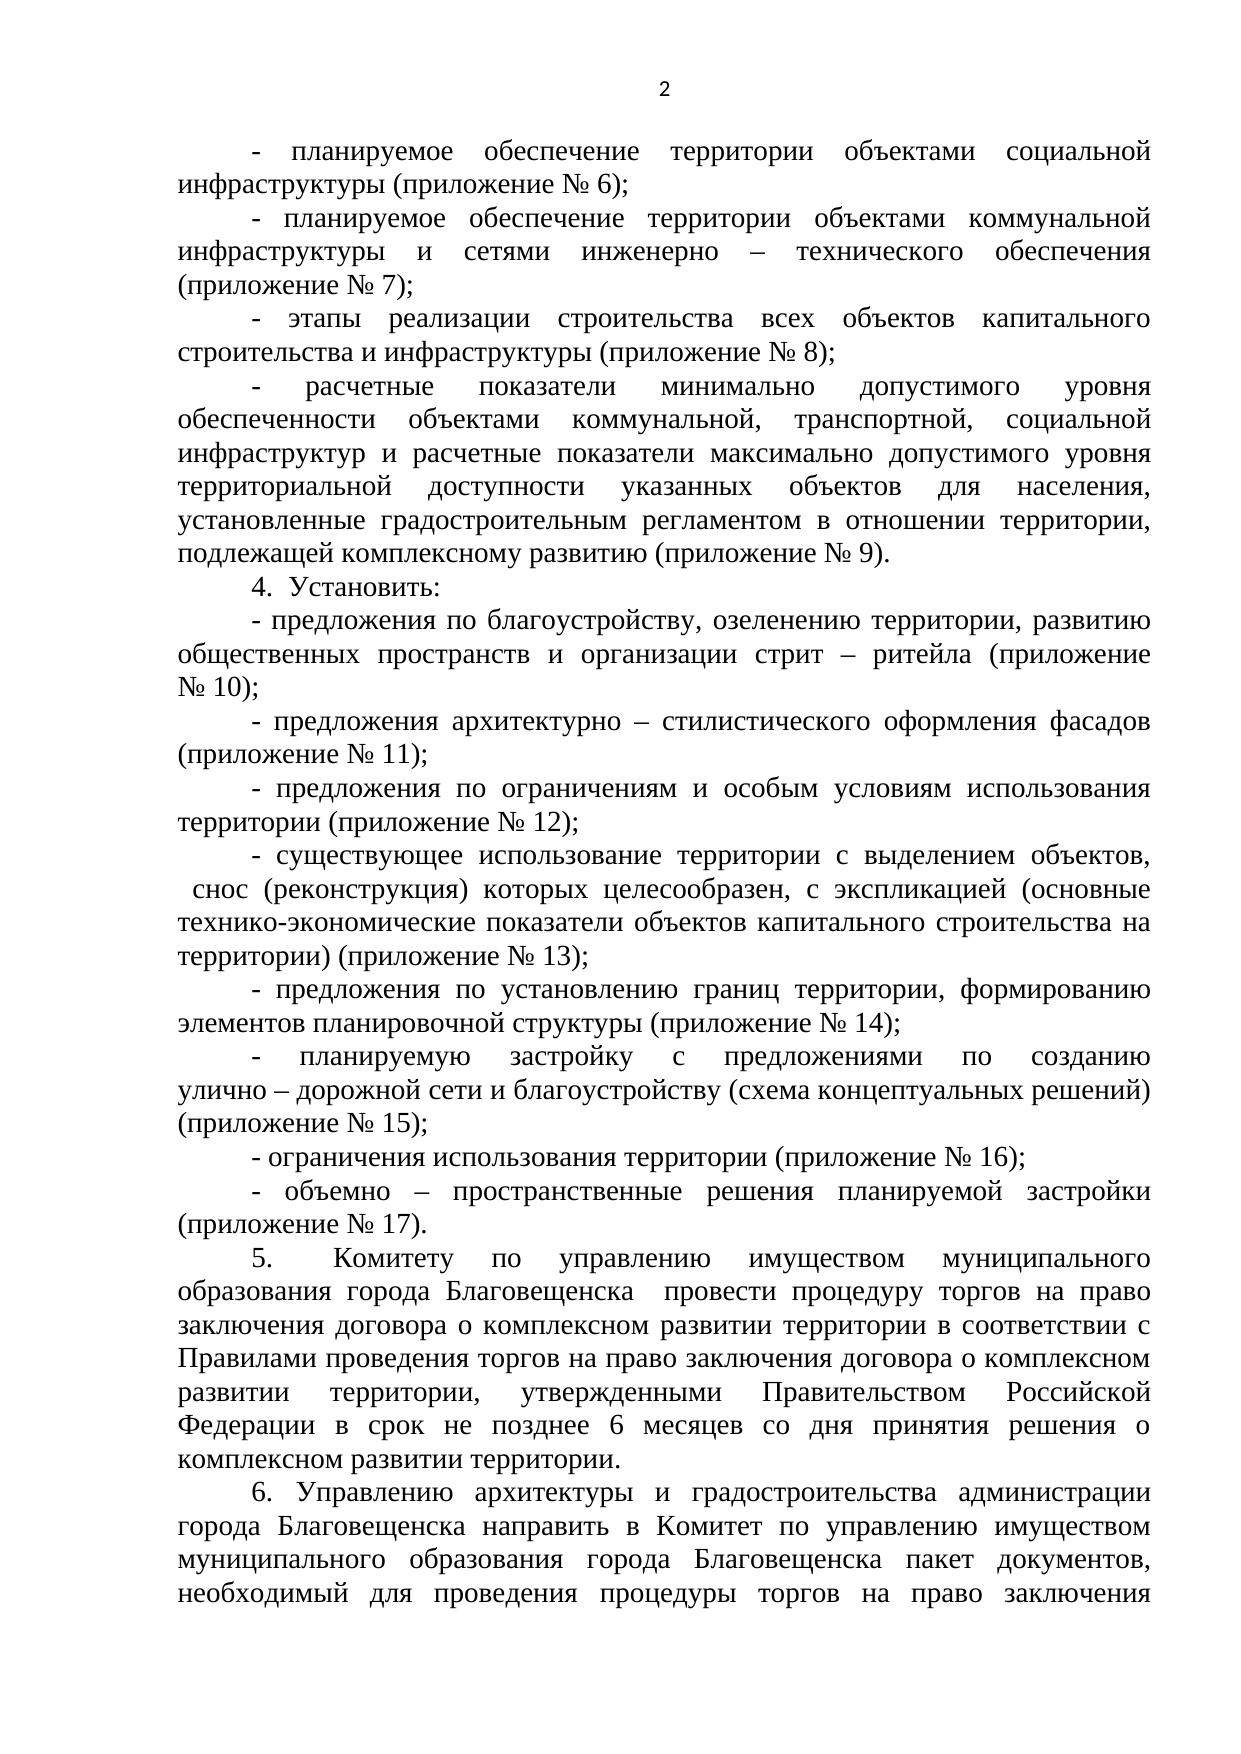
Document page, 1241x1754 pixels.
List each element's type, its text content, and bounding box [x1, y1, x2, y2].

text - предложения по ограничениям и особым условиям использования территории (приложение № 12); [177, 770, 1152, 837]
text - планируемую застройку с предложениями по созданию улично – дорожной сети и благоустройству (схема концептуальных решений) (приложение № 15); [177, 1038, 1152, 1139]
text - предложения по благоустройству, озеленению территории, развитию общественных пространств и организации стрит – ритейла (приложение № 10); [177, 602, 1152, 703]
text - расчетные показатели минимально допустимого уровня обеспеченности объектами коммунальной, транспортной, социальной инфраструктур и расчетные показатели максимально допустимого уровня территориальной доступности указанных объектов для населения, установленные градостроительным регламентом в отношении территории, подлежащей комплексному развитию (приложение № 9). [177, 368, 1152, 569]
text - предложения по установлению границ территории, формированию элементов планировочной структуры (приложение № 14); [177, 971, 1152, 1038]
list Установить: [177, 569, 1152, 602]
text - объемно – пространственные решения планируемой застройки (приложение № 17). [177, 1173, 1152, 1240]
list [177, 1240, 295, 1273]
text - предложения архитектурно – стилистического оформления фасадов (приложение № 11); [177, 703, 1152, 770]
text - ограничения использования территории (приложение № 16); [177, 1139, 1152, 1173]
text - этапы реализации строительства всех объектов капитального строительства и инфраструктуры (приложение № 8); [177, 301, 1152, 368]
text - планируемое обеспечение территории объектами социальной инфраструктуры (приложение № 6); [177, 133, 1152, 200]
text - планируемое обеспечение территории объектами коммунальной инфраструктуры и сетями инженерно – технического обеспечения (приложение № 7); [177, 200, 1152, 301]
text - существующее использование территории с выделением объектов, снос (реконструкция) которых целесообразен, с экспликацией (основные технико-экономические показатели объектов капитального строительства на территории) (приложение № 13); [177, 837, 1152, 971]
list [177, 1474, 1152, 1609]
list Комитету по управлению имуществом муниципального образования города Благовещенска провести процедуру торгов на право заключения договора о комплексном развитии территории в соответствии с Правилами проведения торгов на право заключения договора о комплексном развитии территории, утвержденными Правительством Российской Федерации в срок не позднее 6 месяцев со дня принятия решения о комплексном развитии территории. [177, 1273, 1152, 1474]
